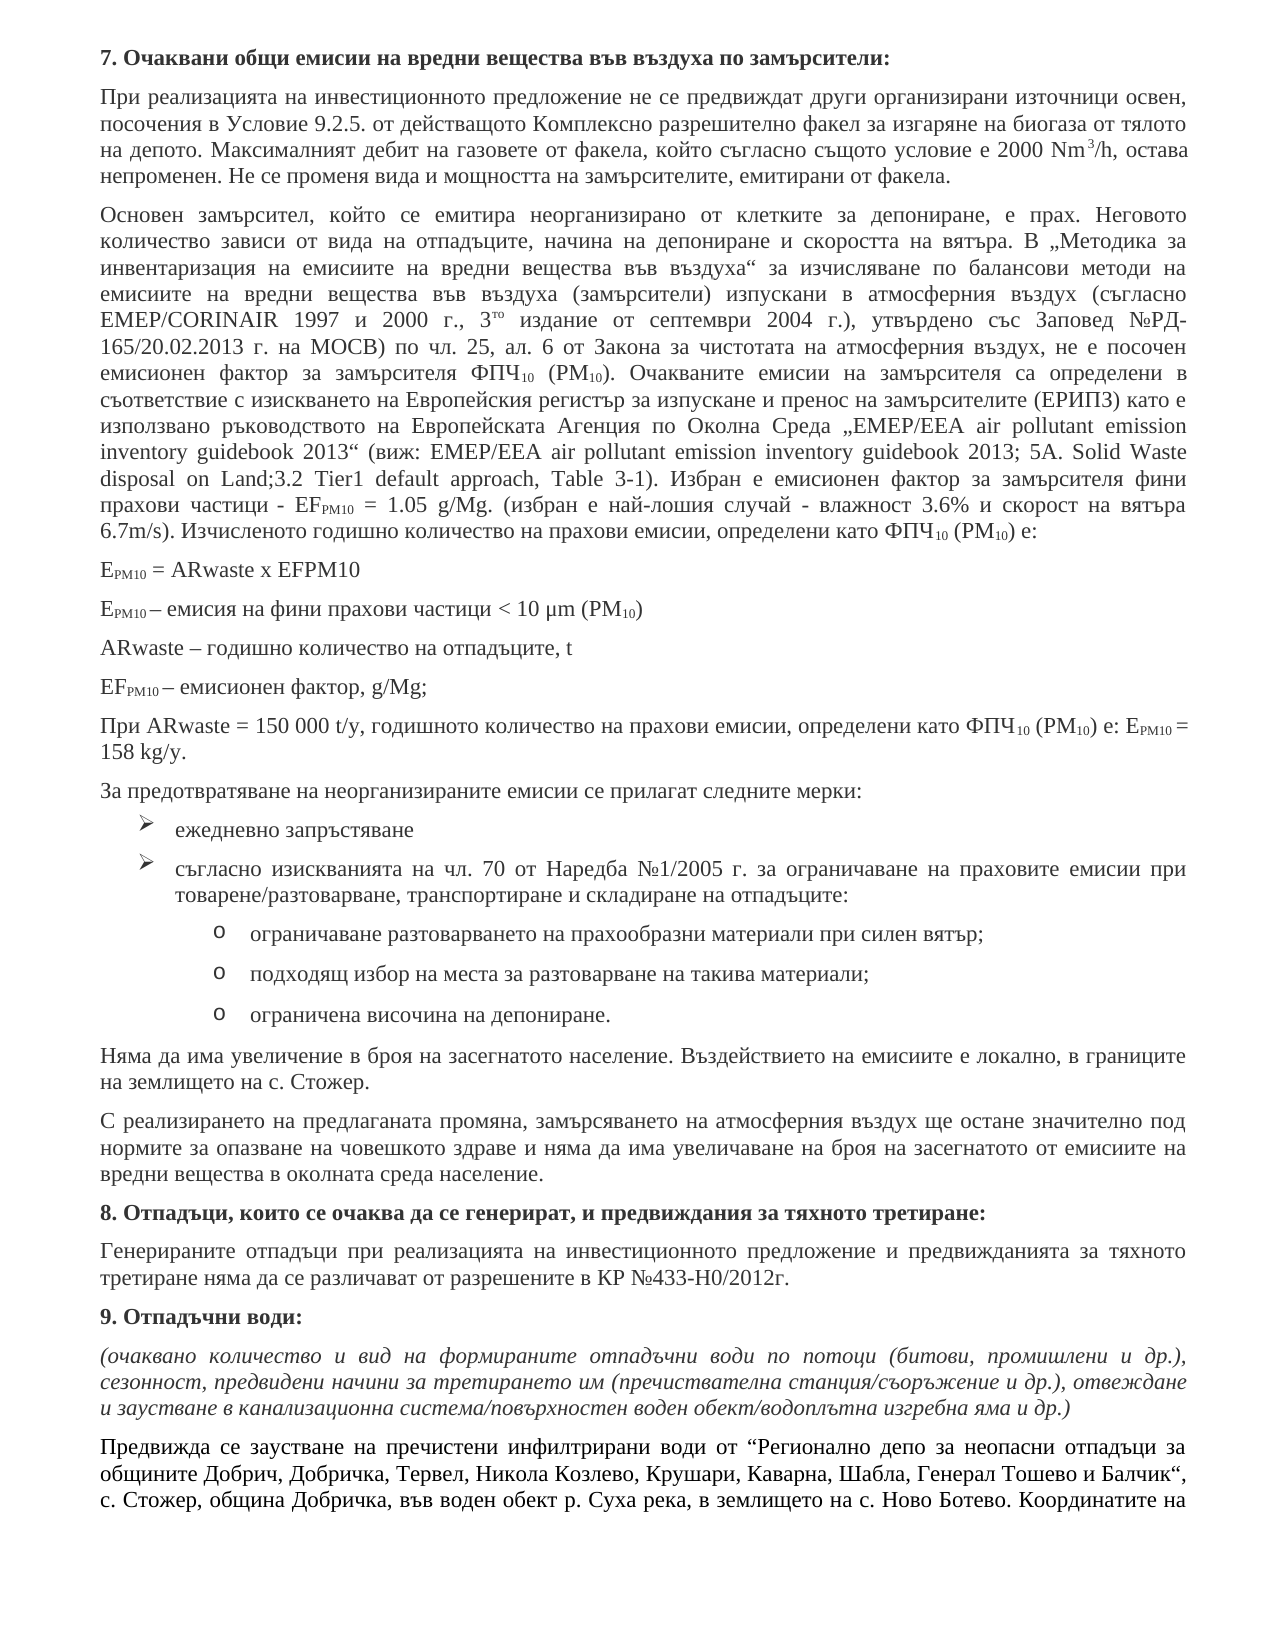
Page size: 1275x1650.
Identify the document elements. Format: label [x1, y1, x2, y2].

table_header [89, 44, 1200, 1512]
